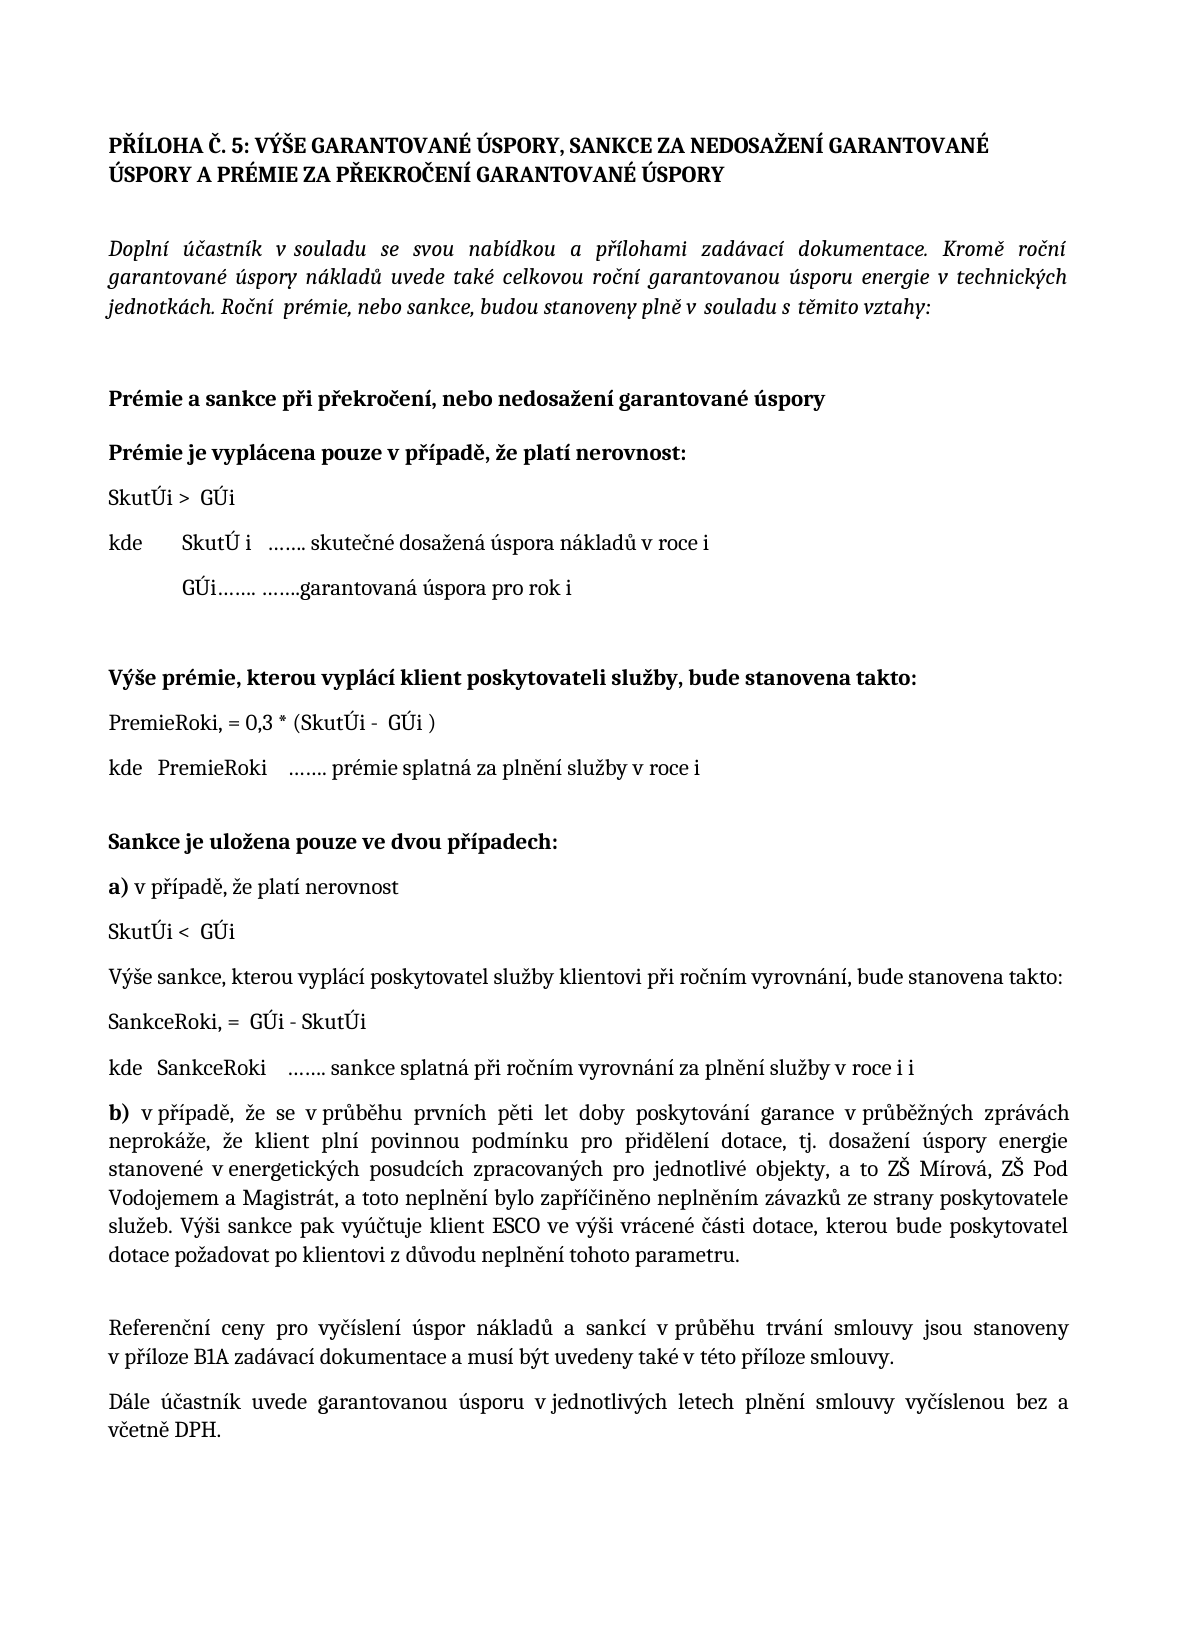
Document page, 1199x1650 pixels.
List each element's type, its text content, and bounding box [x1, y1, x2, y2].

subtitle Prémie a sankce při překročení, nebo nedosažení garantované úspory [108, 386, 1070, 412]
text Prémie je vyplácena pouze v případě, že platí nerovnost: [108, 439, 1070, 466]
subtitle PŘÍLOHA Č. 5: Výše garantované úspory, sankce za nedosažení garantované úspory a prémie za překročení garantované úspory [108, 133, 1070, 188]
text kde SkutÚ i ……. skutečné dosažená úspora nákladů v roce i [108, 530, 1070, 556]
text a) v případě, že platí nerovnost [108, 874, 1070, 900]
text kde SankceRoki ……. sankce splatná při ročním vyrovnání za plnění služby v roce i i [108, 1054, 1070, 1081]
text Sankce je uložena pouze ve dvou případech: [108, 829, 1070, 855]
text kde PremieRoki ……. prémie splatná za plnění služby v roce i [108, 755, 1070, 782]
text Referenční ceny pro vyčíslení úspor nákladů a sankcí v průběhu trvání smlouvy jsou stanoveny v příloze B1A zadávací dokumentace a musí být uvedeny také v této příloze smlouvy. [108, 1315, 1070, 1370]
text Výše prémie, kterou vyplácí klient poskytovateli služby, bude stanovena takto: [108, 665, 1070, 691]
text GÚi……. …….garantovaná úspora pro rok i [108, 575, 1070, 601]
text SankceRoki, = GÚi - SkutÚi [108, 1009, 1070, 1036]
subtitle b) v případě, že se v průběhu prvních pěti let doby poskytování garance v průběžných zprávách neprokáže, že klient plní povinnou podmínku pro přidělení dotace, tj. dosažení úspory energie stanovené v energetických posudcích zpracovaných pro jednotlivé objekty, a to ZŠ Mírová, ZŠ Pod Vodojemem a Magistrát, a toto neplnění bylo zapříčiněno neplněním závazků ze strany poskytovatele služeb. Výši sankce pak vyúčtuje klient ESCO ve výši vrácené části dotace, kterou bude poskytovatel dotace požadovat po klientovi z důvodu neplnění tohoto parametru. [108, 1099, 1070, 1268]
text PremieRoki, = 0,3 * (SkutÚi - GÚi ) [108, 710, 1070, 736]
text Doplní účastník v souladu se svou nabídkou a přílohami zadávací dokumentace. Kromě roční garantované úspory nákladů uvede také celkovou roční garantovanou úsporu energie v technických jednotkách. Roční prémie, nebo sankce, budou stanoveny plně v souladu s těmito vztahy: [108, 235, 1070, 320]
text SkutÚi > GÚi [108, 484, 1070, 511]
text SkutÚi < GÚi [108, 919, 1070, 945]
text Výše sankce, kterou vyplácí poskytovatel služby klientovi při ročním vyrovnání, bude stanovena takto: [108, 964, 1070, 990]
subtitle Dále účastník uvede garantovanou úsporu v jednotlivých letech plnění smlouvy vyčíslenou bez a včetně DPH. [108, 1389, 1070, 1443]
